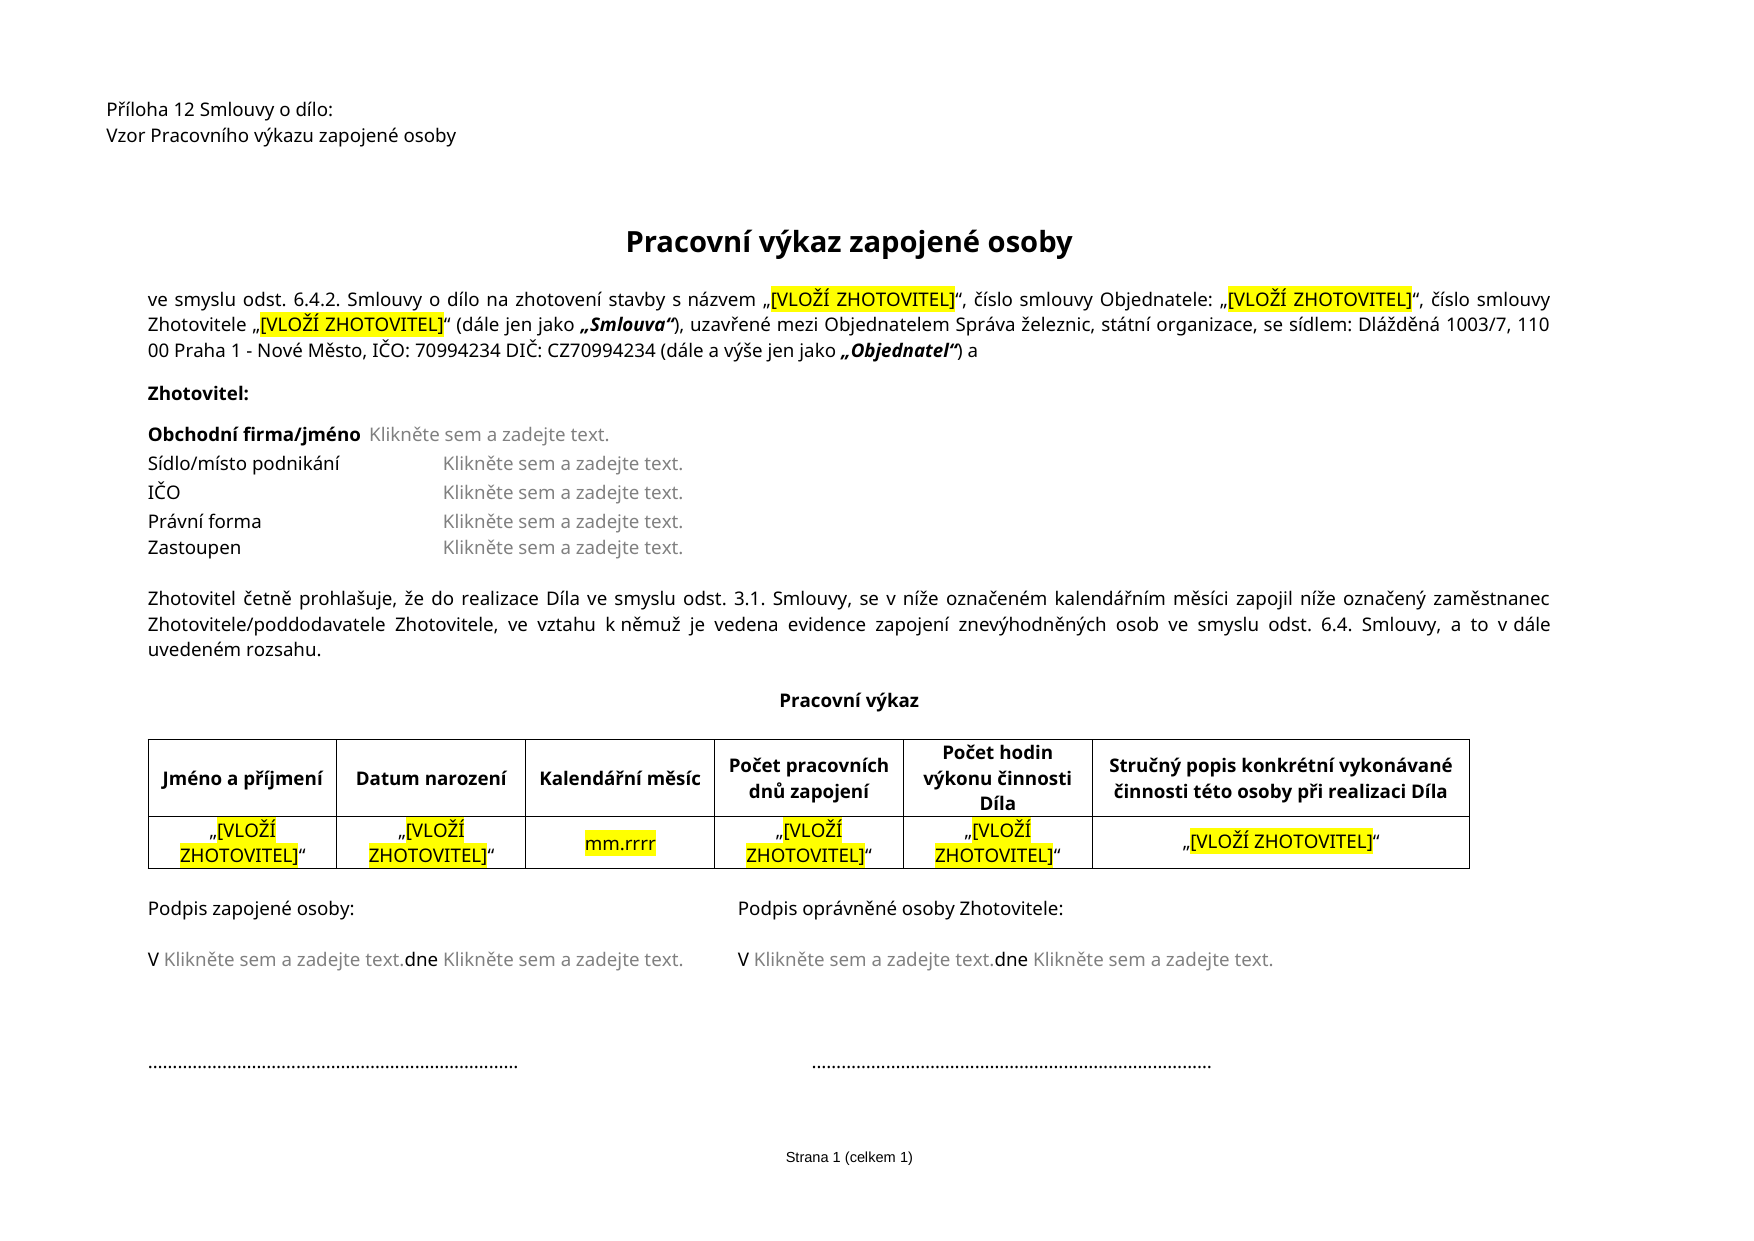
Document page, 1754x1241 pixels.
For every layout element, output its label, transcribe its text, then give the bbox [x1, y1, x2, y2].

text Pracovní výkaz [148, 688, 1551, 713]
table_header Kalendářní měsíc [526, 740, 714, 816]
table_header Stručný popis konkrétní vykonávané činnosti této osoby při realizaci Díla [1093, 740, 1469, 816]
text Zastoupen [148, 534, 1551, 560]
table_cell „[VLOŽÍ ZHOTOVITEL]“ [276, 817, 336, 868]
text Sídlo/místo podnikání [148, 448, 1551, 477]
table_cell „[VLOŽÍ ZHOTOVITEL]“ [842, 817, 903, 868]
text V dne V dne [148, 946, 1551, 971]
table_cell „[VLOŽÍ ZHOTOVITEL]“ [1093, 817, 1469, 868]
table_cell mm.rrrr [526, 817, 714, 868]
title Pracovní výkaz zapojené osoby [148, 221, 1551, 261]
table_cell „[VLOŽÍ ZHOTOVITEL]“ [337, 817, 406, 868]
table_cell „[VLOŽÍ ZHOTOVITEL]“ [904, 817, 972, 868]
table_header Počet pracovních dnů zapojení [715, 740, 903, 816]
text Zhotovitel: [148, 375, 1551, 406]
text Obchodní firma/jméno [148, 419, 1551, 448]
text ………………………………………………………………… ……………………………………………………………………… [148, 1048, 1551, 1073]
table_cell „[VLOŽÍ ZHOTOVITEL]“ [715, 817, 783, 868]
text Zhotovitel četně prohlašuje, že do realizace Díla ve smyslu odst. 3.1. Smlouvy, se v níže označeném kalendářním měsíci zapojil níže označený zaměstnanec Zhotovitele/poddodavatele Zhotovitele, ve vztahu k němuž je vedena evidence zapojení znevýhodněných osob ve smyslu odst. 6.4. Smlouvy, a to v dále uvedeném rozsahu. [148, 586, 1551, 662]
table_cell „[VLOŽÍ ZHOTOVITEL]“ [464, 817, 525, 868]
text Právní forma [148, 506, 1551, 534]
text Podpis zapojené osoby: Podpis oprávněné osoby Zhotovitele: [148, 895, 1551, 920]
text IČO [148, 477, 1551, 506]
table_header Datum narození [337, 740, 525, 816]
table_cell „[VLOŽÍ ZHOTOVITEL]“ [149, 817, 217, 868]
table_header Počet hodin výkonu činnosti Díla [904, 740, 1092, 816]
text ve smyslu odst. 6.4.2. Smlouvy o dílo na zhotovení stavby s názvem „[VLOŽÍ ZHOTOVITEL]“, číslo smlouvy Objednatele: „[VLOŽÍ ZHOTOVITEL]“, číslo smlouvy Zhotovitele „[VLOŽÍ ZHOTOVITEL]“ (dále jen jako „Smlouva“), uzavřené mezi Objednatelem Správa železnic, státní organizace, se sídlem: Dlážděná 1003/7, 110 00 Praha 1 - Nové Město, IČO: 70994234 DIČ: CZ70994234 (dále a výše jen jako „Objednatel“) a [148, 286, 1551, 363]
table_cell „[VLOŽÍ ZHOTOVITEL]“ [1031, 817, 1092, 868]
table_header Jméno a příjmení [149, 740, 336, 816]
